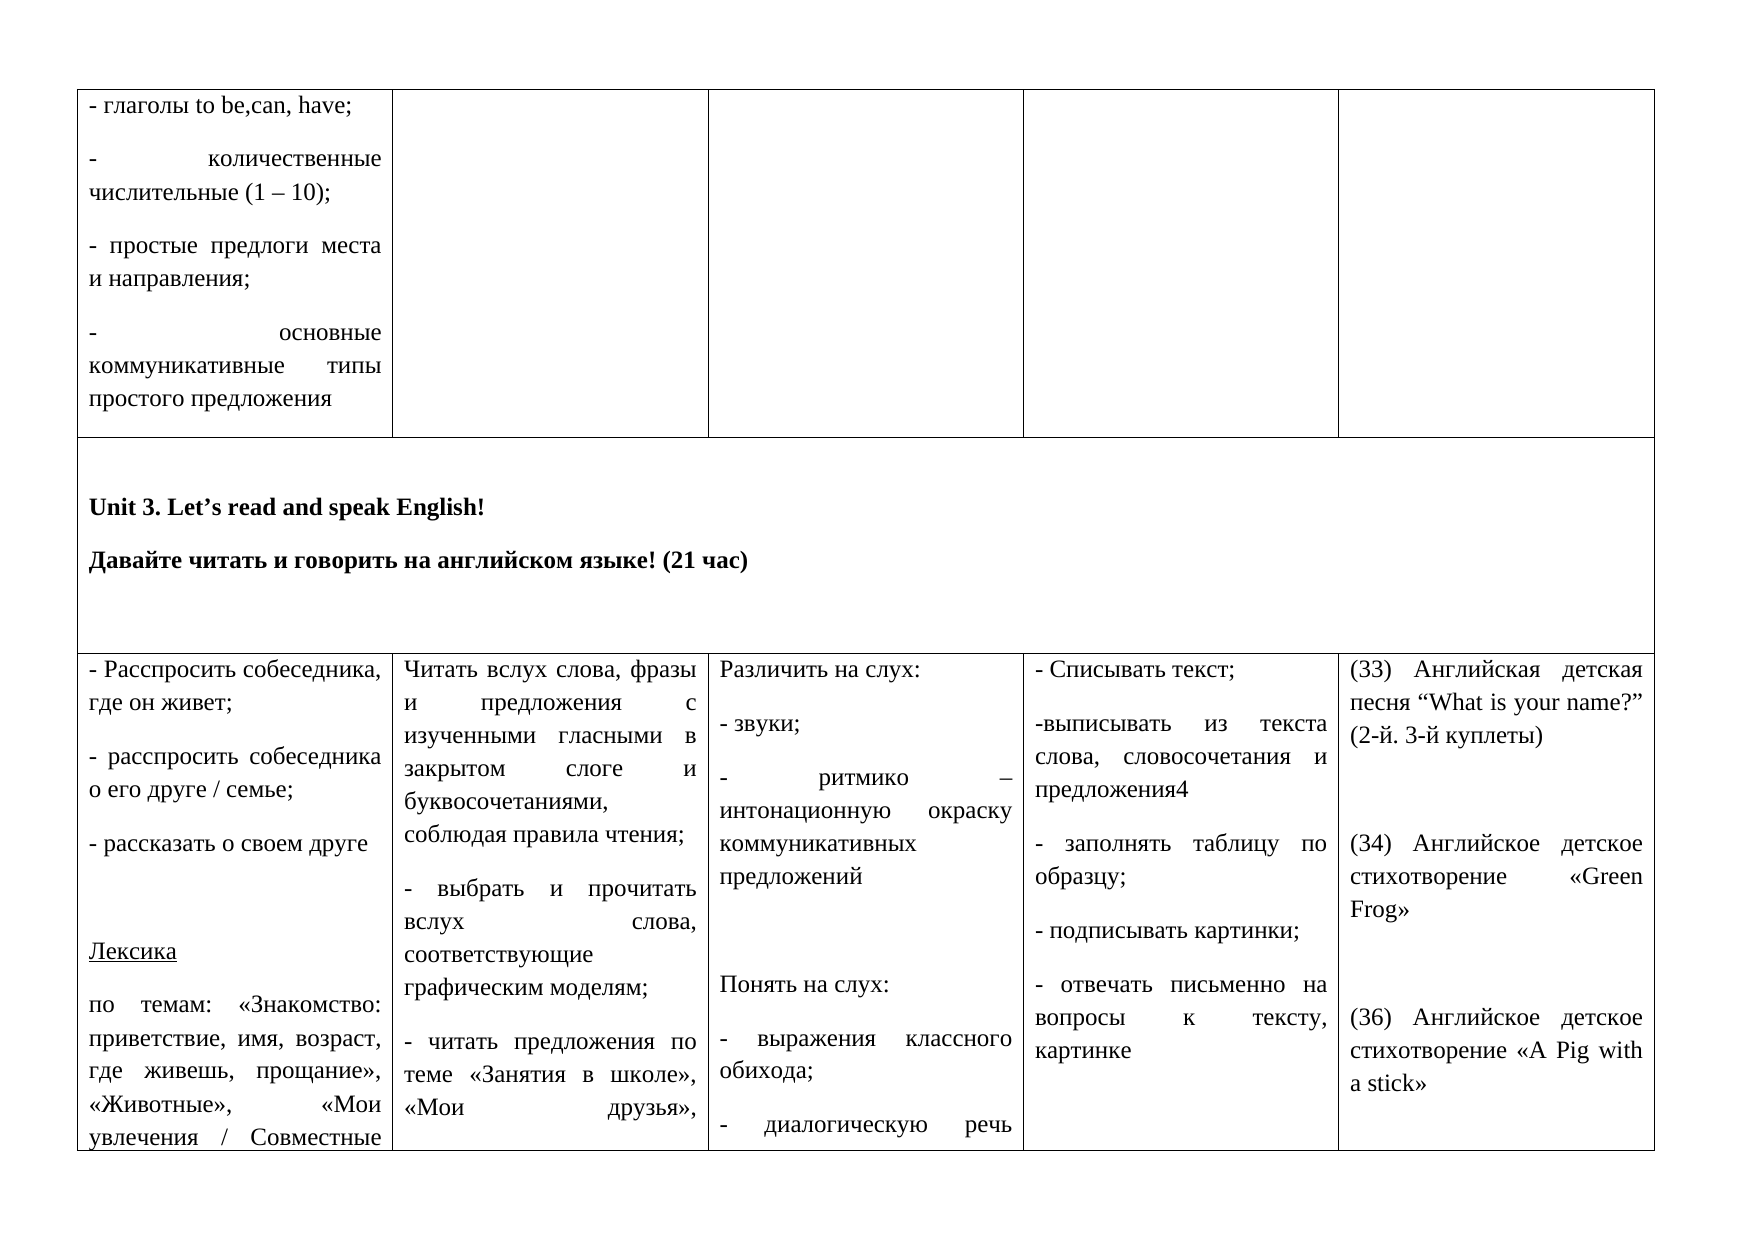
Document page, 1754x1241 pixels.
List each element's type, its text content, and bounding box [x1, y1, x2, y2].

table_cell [1024, 90, 1338, 437]
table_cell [78, 90, 392, 437]
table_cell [709, 90, 1023, 437]
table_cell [78, 654, 392, 1150]
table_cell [393, 90, 708, 437]
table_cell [1339, 90, 1654, 437]
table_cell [709, 654, 1023, 1150]
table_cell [1024, 654, 1338, 1150]
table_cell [1339, 654, 1654, 1150]
table_cell Unit 3. Let’s read and speak English! Давайте читать и говорить на английском языке! (21 час) [78, 438, 1654, 653]
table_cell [393, 654, 708, 1150]
